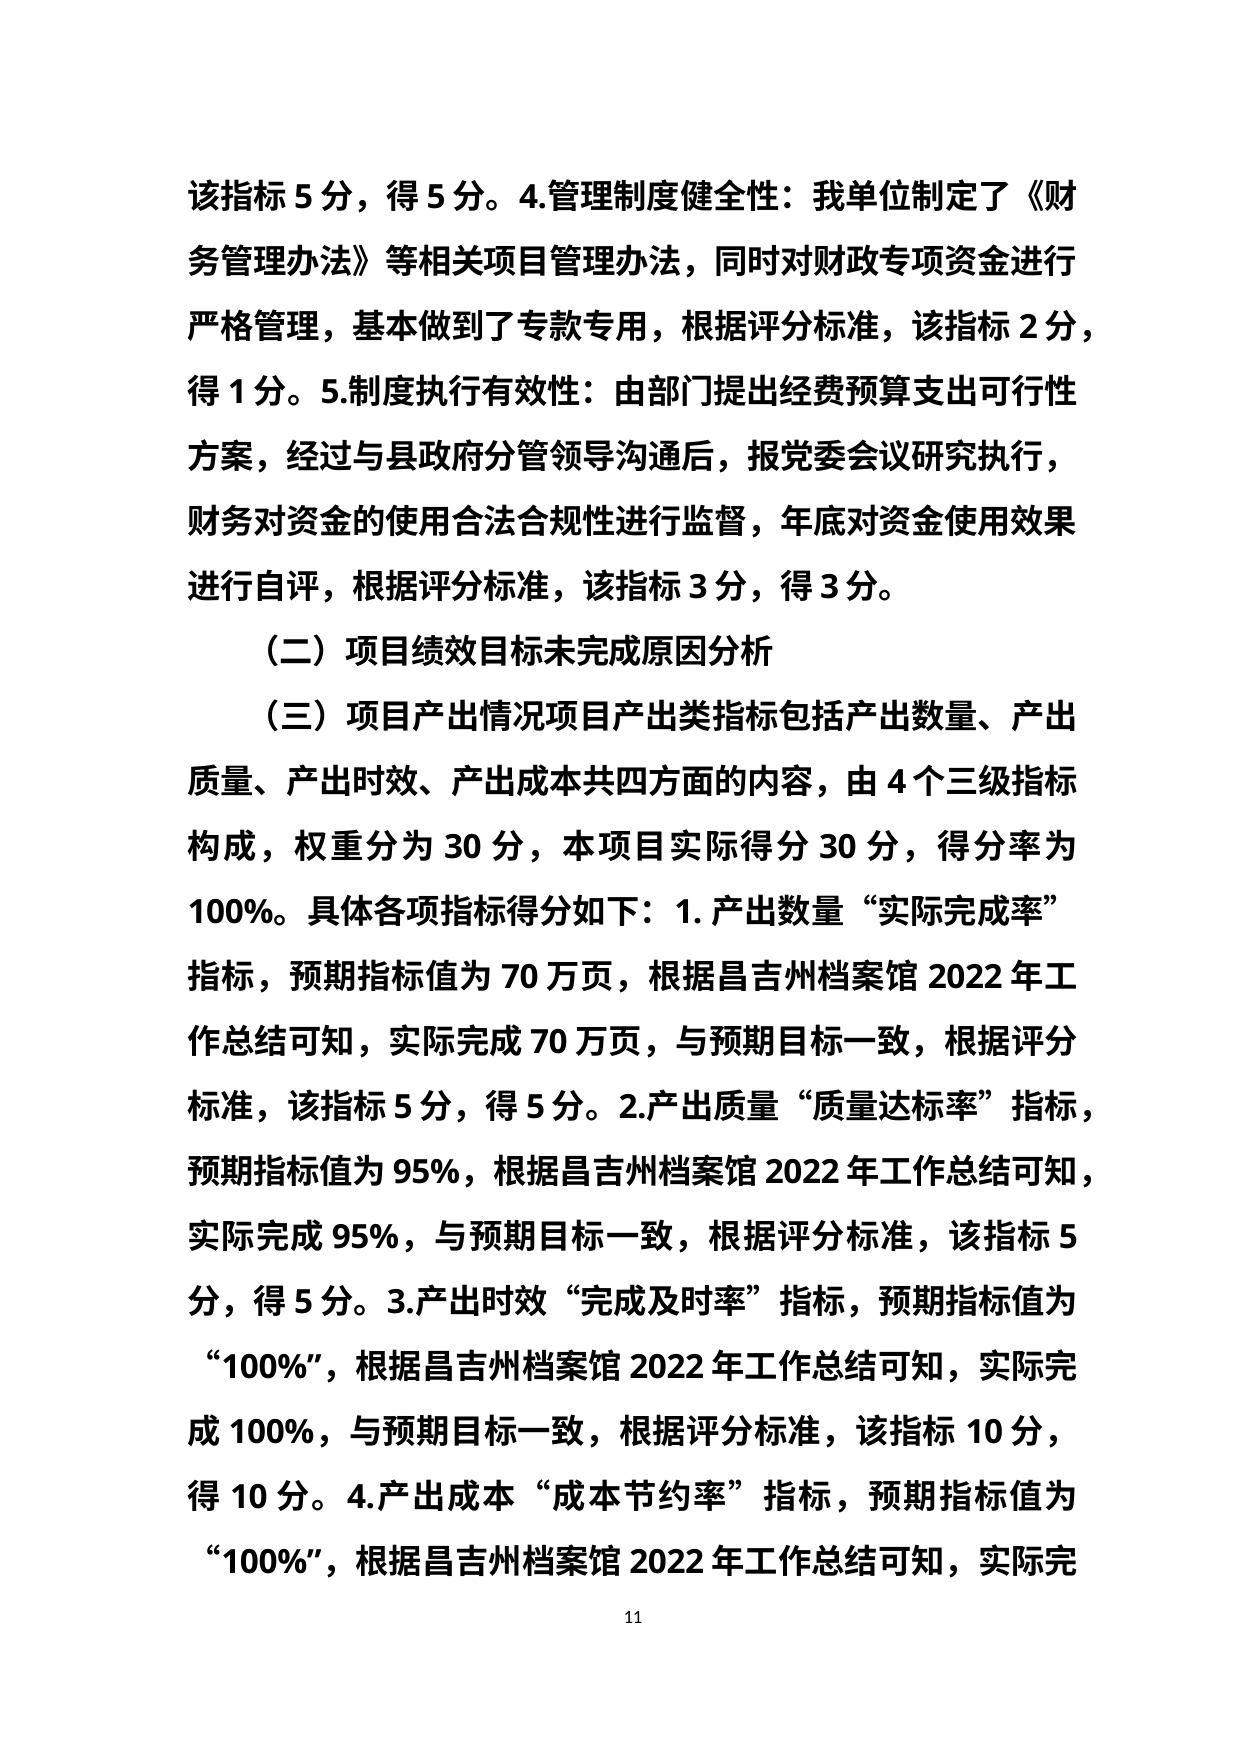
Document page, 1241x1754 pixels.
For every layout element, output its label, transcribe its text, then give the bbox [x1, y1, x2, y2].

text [187, 162, 1078, 617]
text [187, 682, 1078, 1592]
text （二）项目绩效目标未完成原因分析 [187, 617, 1078, 682]
